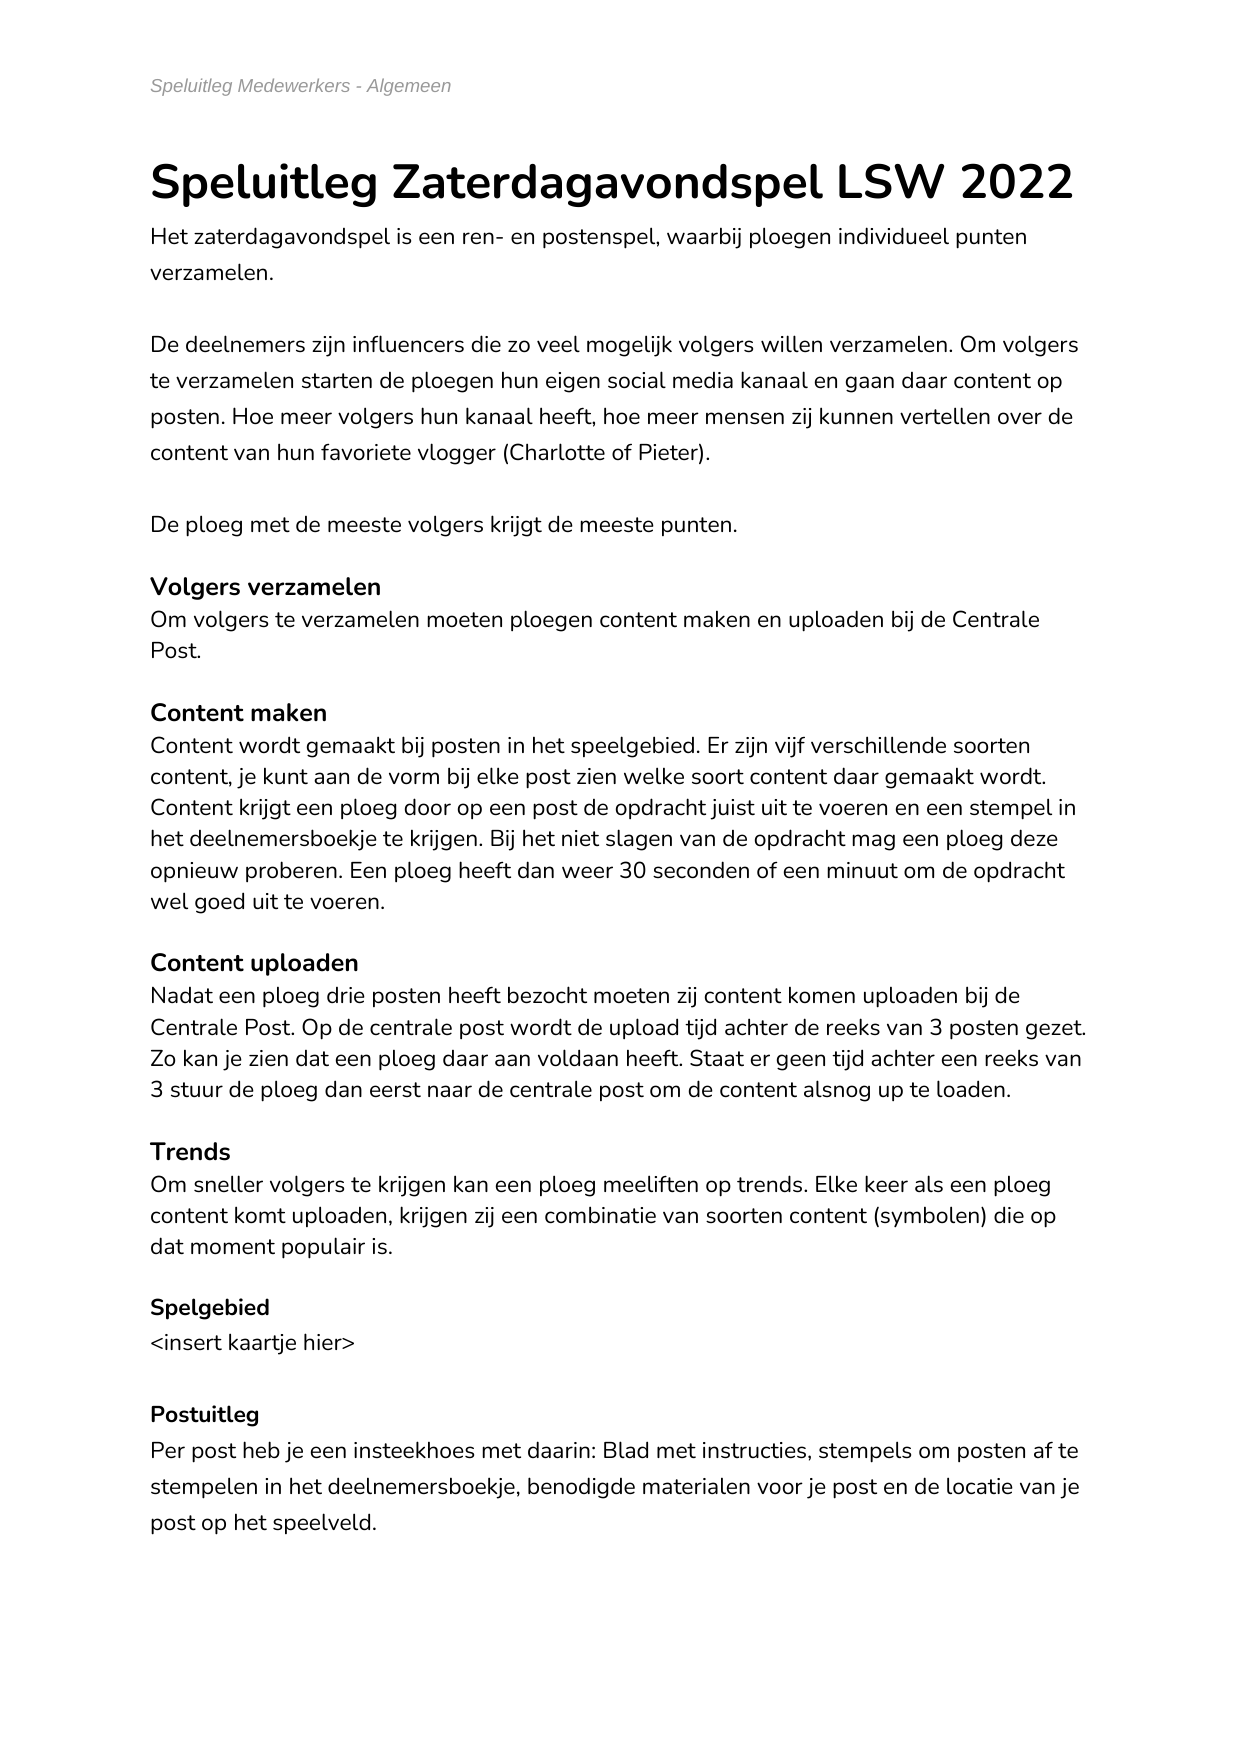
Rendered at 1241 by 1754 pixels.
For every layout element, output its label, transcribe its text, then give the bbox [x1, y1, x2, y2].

text Het zaterdagavondspel is een ren- en postenspel, waarbij ploegen individueel punten verzamelen. [150, 222, 1090, 289]
text <insert kaartje hier> [150, 1328, 1090, 1359]
text Trends Om sneller volgers te krijgen kan een ploeg meeliften op trends. Elke keer als een ploeg content komt uploaden, krijgen zij een combinatie van soorten content (symbolen) die op dat moment populair is. [150, 1135, 1090, 1262]
title Speluitleg Zaterdagavondspel LSW 2022 [150, 150, 1090, 215]
text De ploeg met de meeste volgers krijgt de meeste punten. [150, 509, 1090, 540]
text Postuitleg [150, 1399, 1090, 1431]
text Content maken Content wordt gemaakt bij posten in het speelgebied. Er zijn vijf verschillende soorten content, je kunt aan de vorm bij elke post zien welke soort content daar gemaakt wordt. Content krijgt een ploeg door op een post de opdracht juist uit te voeren en een stempel in het deelnemersboekje te krijgen. Bij het niet slagen van de opdracht mag een ploeg deze opnieuw proberen. Een ploeg heeft dan weer 30 seconden of een minuut om de opdracht wel goed uit te voeren. [150, 696, 1090, 917]
text De deelnemers zijn influencers die zo veel mogelijk volgers willen verzamelen. Om volgers te verzamelen starten de ploegen hun eigen social media kanaal en gaan daar content op posten. Hoe meer volgers hun kanaal heeft, hoe meer mensen zij kunnen vertellen over de content van hun favoriete vlogger (Charlotte of Pieter). [150, 329, 1090, 468]
text Per post heb je een insteekhoes met daarin: Blad met instructies, stempels om posten af te stempelen in het deelnemersboekje, benodigde materialen voor je post en de locatie van je post op het speelveld. [150, 1435, 1090, 1538]
text Spelgebied [150, 1292, 1090, 1323]
text Volgers verzamelen Om volgers te verzamelen moeten ploegen content maken en uploaden bij de Centrale Post. [150, 570, 1090, 667]
text Content uploaden Nadat een ploeg drie posten heeft bezocht moeten zij content komen uploaden bij de Centrale Post. Op de centrale post wordt de upload tijd achter de reeks van 3 posten gezet. Zo kan je zien dat een ploeg daar aan voldaan heeft. Staat er geen tijd achter een reeks van 3 stuur de ploeg dan eerst naar de centrale post om de content alsnog up te loaden. [150, 946, 1090, 1106]
